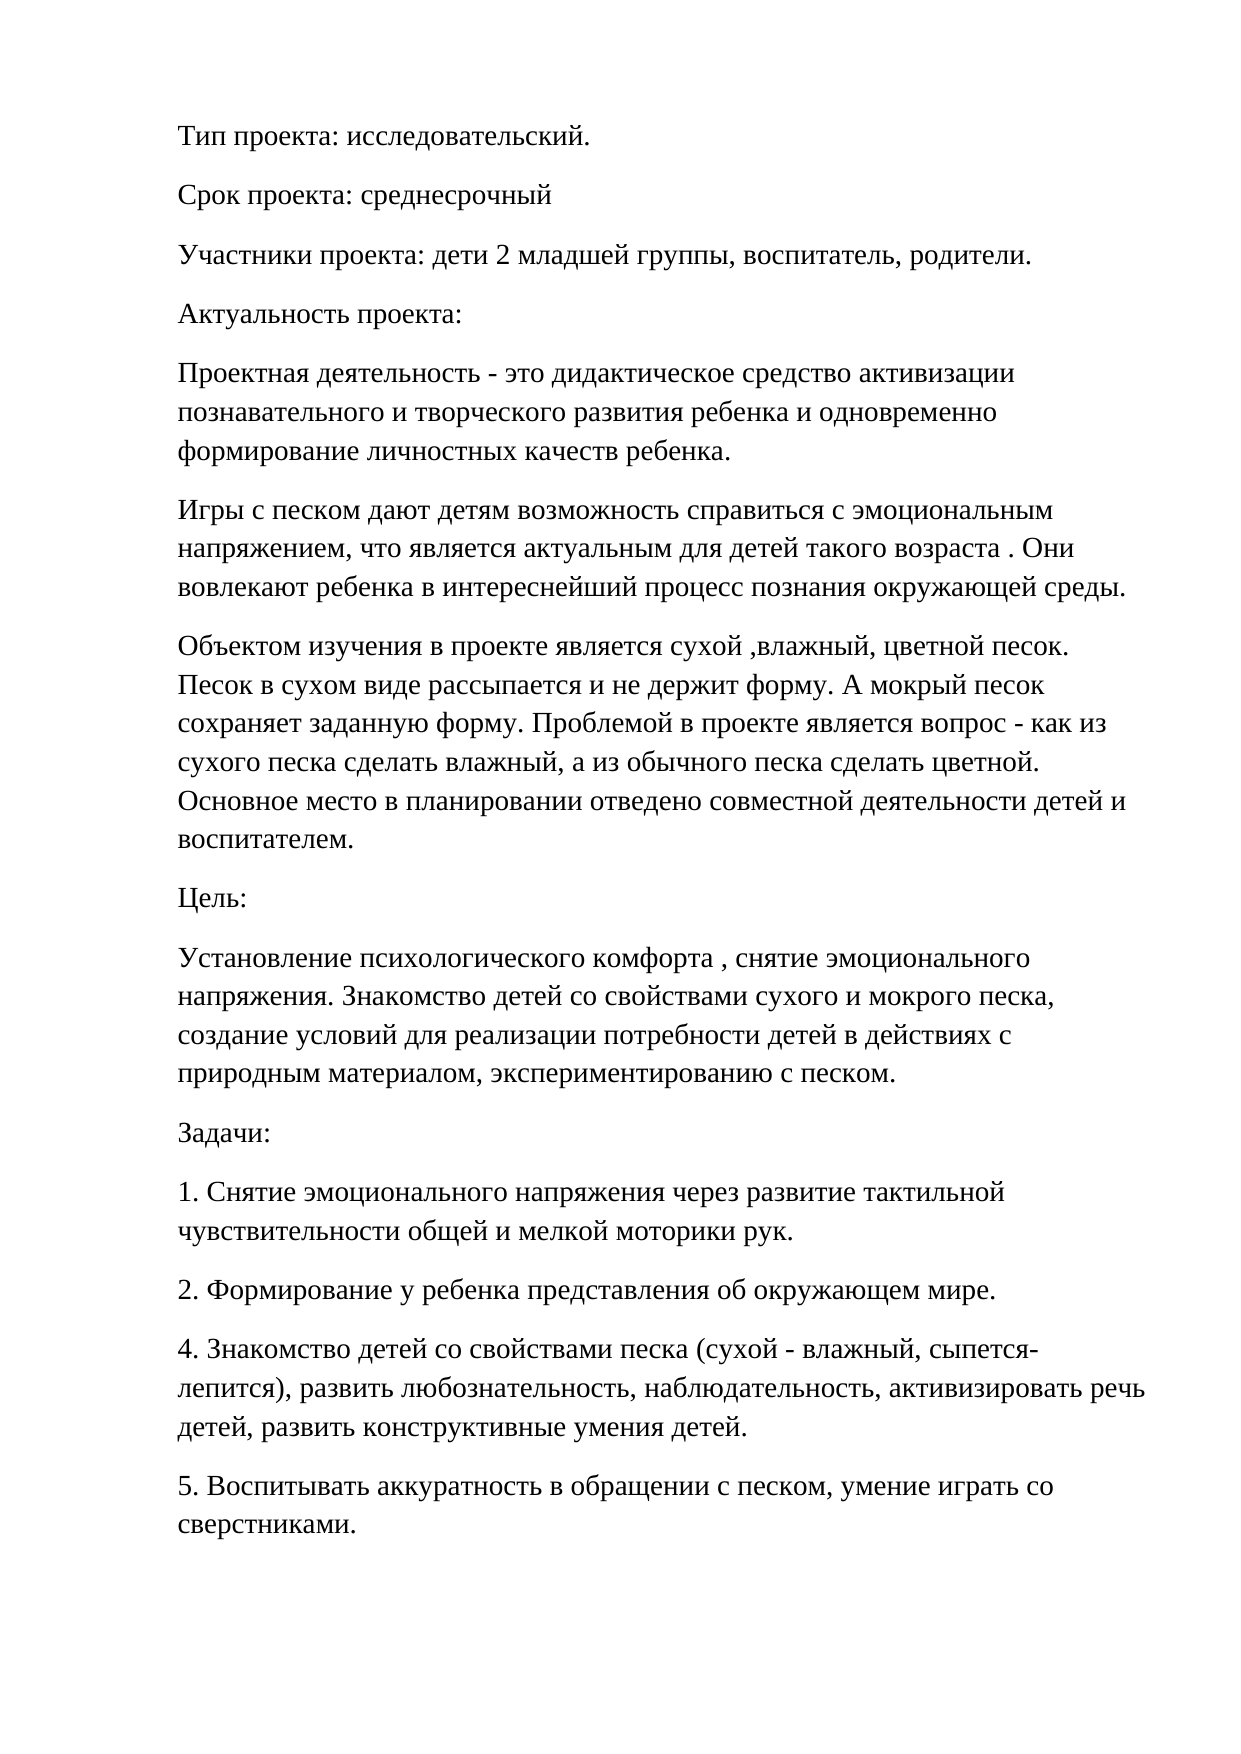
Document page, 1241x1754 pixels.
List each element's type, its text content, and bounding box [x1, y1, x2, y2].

text 1. Снятие эмоционального напряжения через развитие тактильной чувствительности общей и мелкой моторики рук. [177, 1174, 1152, 1246]
text Цель: [177, 881, 1152, 914]
text Участники проекта: дети 2 младшей группы, воспитатель, родители. [177, 237, 1152, 270]
text 2. Формирование у ребенка представления об окружающем мире. [177, 1272, 1152, 1306]
text Проектная деятельность - это дидактическое средство активизации познавательного и творческого развития ребенка и одновременно формирование личностных качеств ребенка. [177, 356, 1152, 466]
text 5. Воспитывать аккуратность в обращении с песком, умение играть со сверстниками. [177, 1468, 1152, 1540]
text Актуальность проекта: [177, 296, 1152, 330]
text Установление психологического комфорта , снятие эмоционального напряжения. Знакомство детей со свойствами сухого и мокрого песка, создание условий для реализации потребности детей в действиях с природным материалом, экспериментированию с песком. [177, 940, 1152, 1089]
text Игры с песком дают детям возможность справиться с эмоциональным напряжением, что является актуальным для детей такого возраста . Они вовлекают ребенка в интереснейший процесс познания окружающей среды. [177, 492, 1152, 603]
text Объектом изучения в проекте является сухой ,влажный, цветной песок. Песок в сухом виде рассыпается и не держит форму. А мокрый песок сохраняет заданную форму. Проблемой в проекте является вопрос - как из сухого песка сделать влажный, а из обычного песка сделать цветной. Основное место в планировании отведено совместной деятельности детей и воспитателем. [177, 628, 1152, 855]
text Задачи: [177, 1115, 1152, 1148]
text Срок проекта: среднесрочный [177, 177, 1152, 211]
text Тип проекта: исследовательский. [177, 118, 1152, 152]
text 4. Знакомство детей со свойствами песка (сухой - влажный, сыпется-лепится), развить любознательность, наблюдательность, активизировать речь детей, развить конструктивные умения детей. [177, 1332, 1152, 1442]
